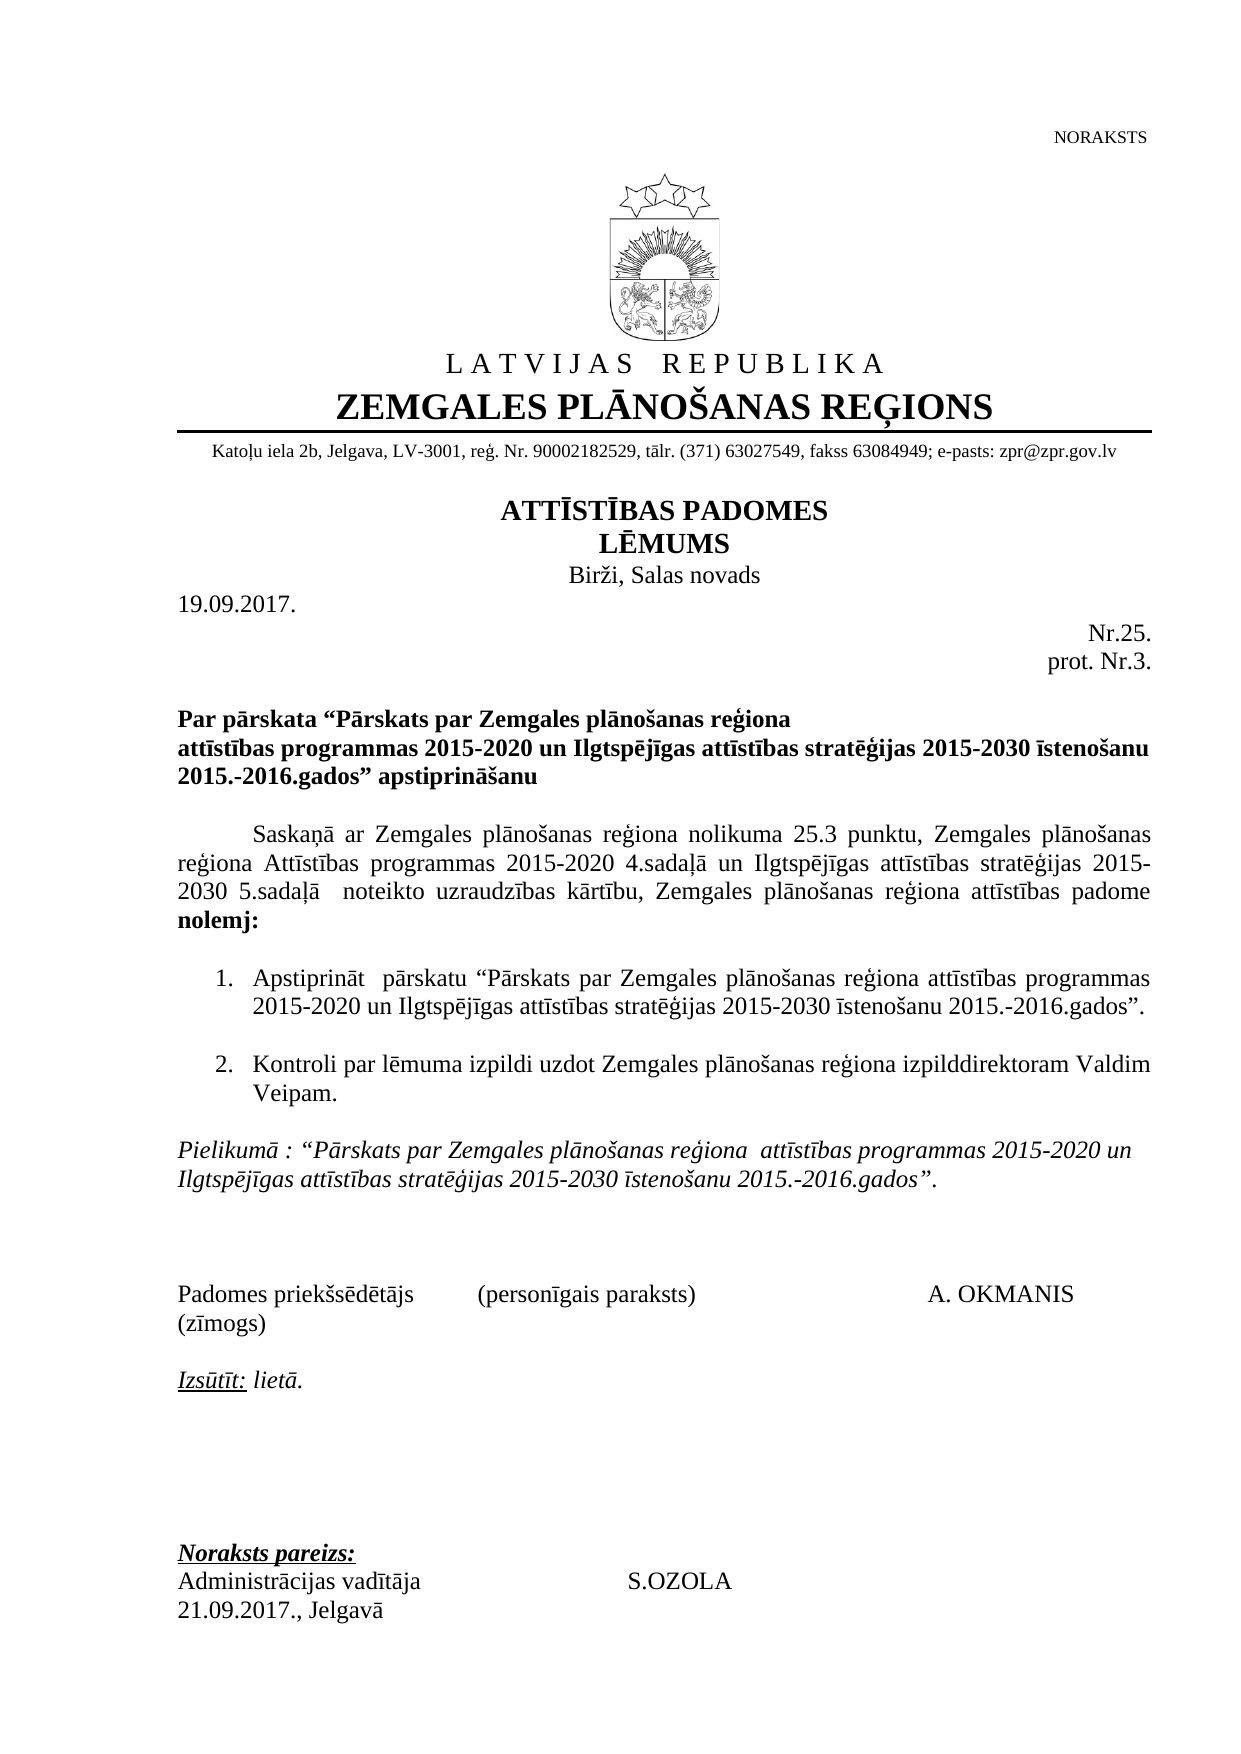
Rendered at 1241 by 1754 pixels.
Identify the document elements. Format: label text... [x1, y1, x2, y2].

text (zīmogs) [177, 1308, 1152, 1336]
text Pielikumā : “Pārskats par Zemgales plānošanas reģiona attīstības programmas 2015-2020 un Ilgtspējīgas attīstības stratēģijas 2015-2030 īstenošanu 2015.-2016.gados”. [177, 1135, 1152, 1193]
text NORAKSTS [177, 127, 1152, 171]
list Kontroli par lēmuma izpildi uzdot Zemgales plānošanas reģiona izpilddirektoram Valdim Veipam. [215, 1049, 1152, 1106]
text Noraksts pareizs: [177, 1538, 1152, 1566]
list Apstiprināt pārskatu “Pārskats par Zemgales plānošanas reģiona attīstības programmas 2015-2020 un Ilgtspējīgas attīstības stratēģijas 2015-2030 īstenošanu 2015.-2016.gados”. [215, 963, 1152, 1020]
text attīstības programmas 2015-2020 un Ilgtspējīgas attīstības stratēģijas 2015-2030 īstenošanu 2015.-2016.gados” apstiprināšanu [177, 733, 1152, 790]
text ZEMGALES PLĀNOŠANAS REĢIONS [177, 385, 1152, 430]
text 19.09.2017. [177, 589, 1152, 618]
text Par pārskata “Pārskats par Zemgales plānošanas reģiona [177, 704, 1152, 733]
text 21.09.2017., Jelgavā [177, 1595, 1152, 1624]
text Administrācijas vadītāja S.OZOLA [177, 1566, 1152, 1595]
text LĒMUMS [177, 527, 1152, 560]
text ATTĪSTĪBAS PADOMES [177, 493, 1152, 527]
text Katoļu iela 2b, Jelgava, LV-3001, reģ. Nr. 90002182529, tālr. (371) 63027549, fakss 63084949; e-pasts: zpr@zpr.gov.lv [177, 439, 1152, 461]
text Saskaņā ar Zemgales plānošanas reģiona nolikuma 25.3 punktu, Zemgales plānošanas reģiona Attīstības programmas 2015-2020 4.sadaļā un Ilgtspējīgas attīstības stratēģijas 2015-2030 5.sadaļā noteikto uzraudzības kārtību, Zemgales plānošanas reģiona attīstības padome nolemj: [177, 819, 1152, 934]
text Birži, Salas novads [177, 560, 1152, 589]
text Nr.25. [177, 618, 1152, 646]
text prot. Nr.3. [177, 646, 1152, 675]
text Izsūtīt: lietā. [177, 1365, 1152, 1394]
picture [609, 173, 720, 341]
text L A T V I J A S R E P U B L I K A [177, 346, 1152, 380]
text Padomes priekšsēdētājs (personīgais paraksts) A. OKMANIS [177, 1279, 1152, 1308]
